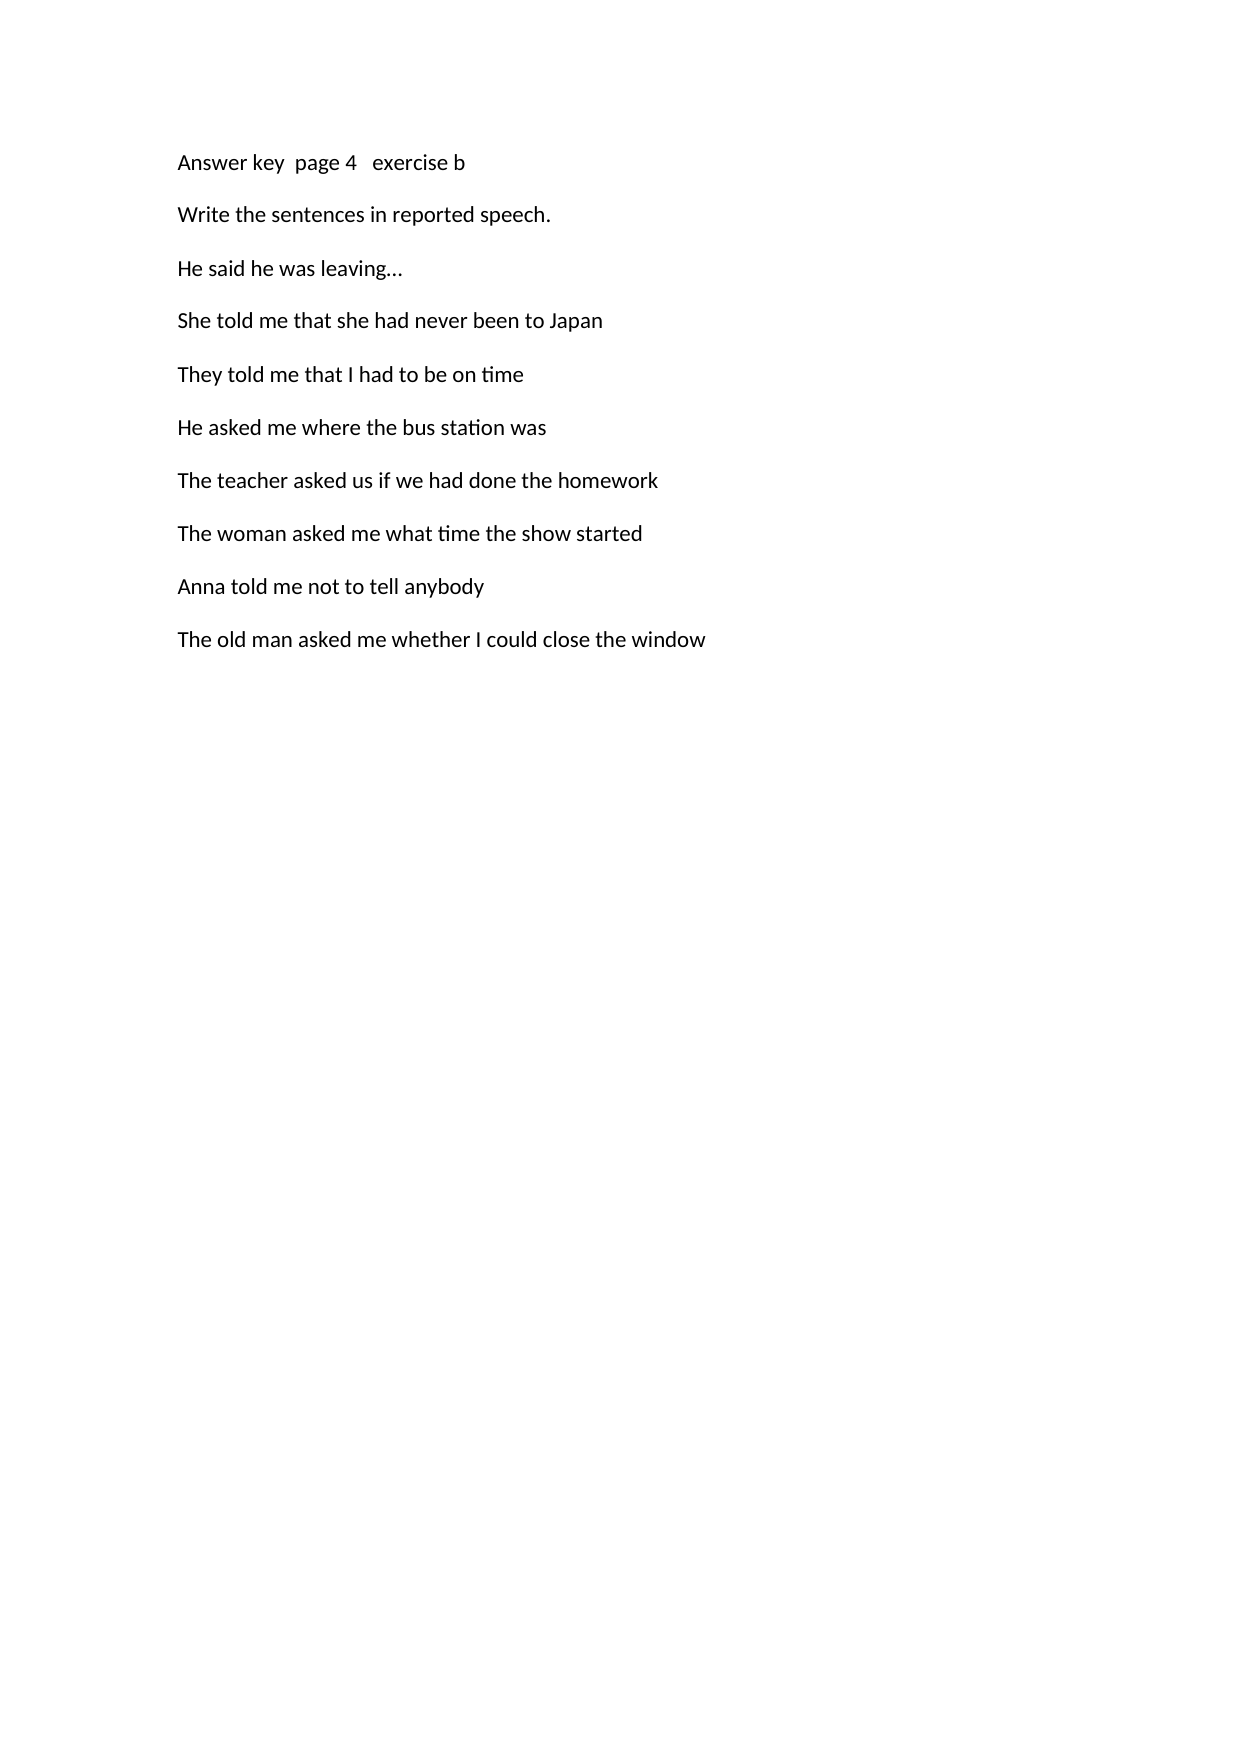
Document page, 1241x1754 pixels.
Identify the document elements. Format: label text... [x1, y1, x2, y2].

text They told me that I had to be on time [177, 360, 1063, 388]
text Answer key page 4 exercise b [177, 148, 1063, 176]
text Anna told me not to tell anybody [177, 572, 1063, 600]
text He asked me where the bus station was [177, 413, 1063, 441]
text Write the sentences in reported speech. [177, 201, 1063, 229]
text She told me that she had never been to Japan [177, 307, 1063, 335]
text The teacher asked us if we had done the homework [177, 466, 1063, 494]
text The woman asked me what time the show started [177, 519, 1063, 547]
text He said he was leaving… [177, 254, 1063, 282]
text The old man asked me whether I could close the window [177, 625, 1063, 653]
